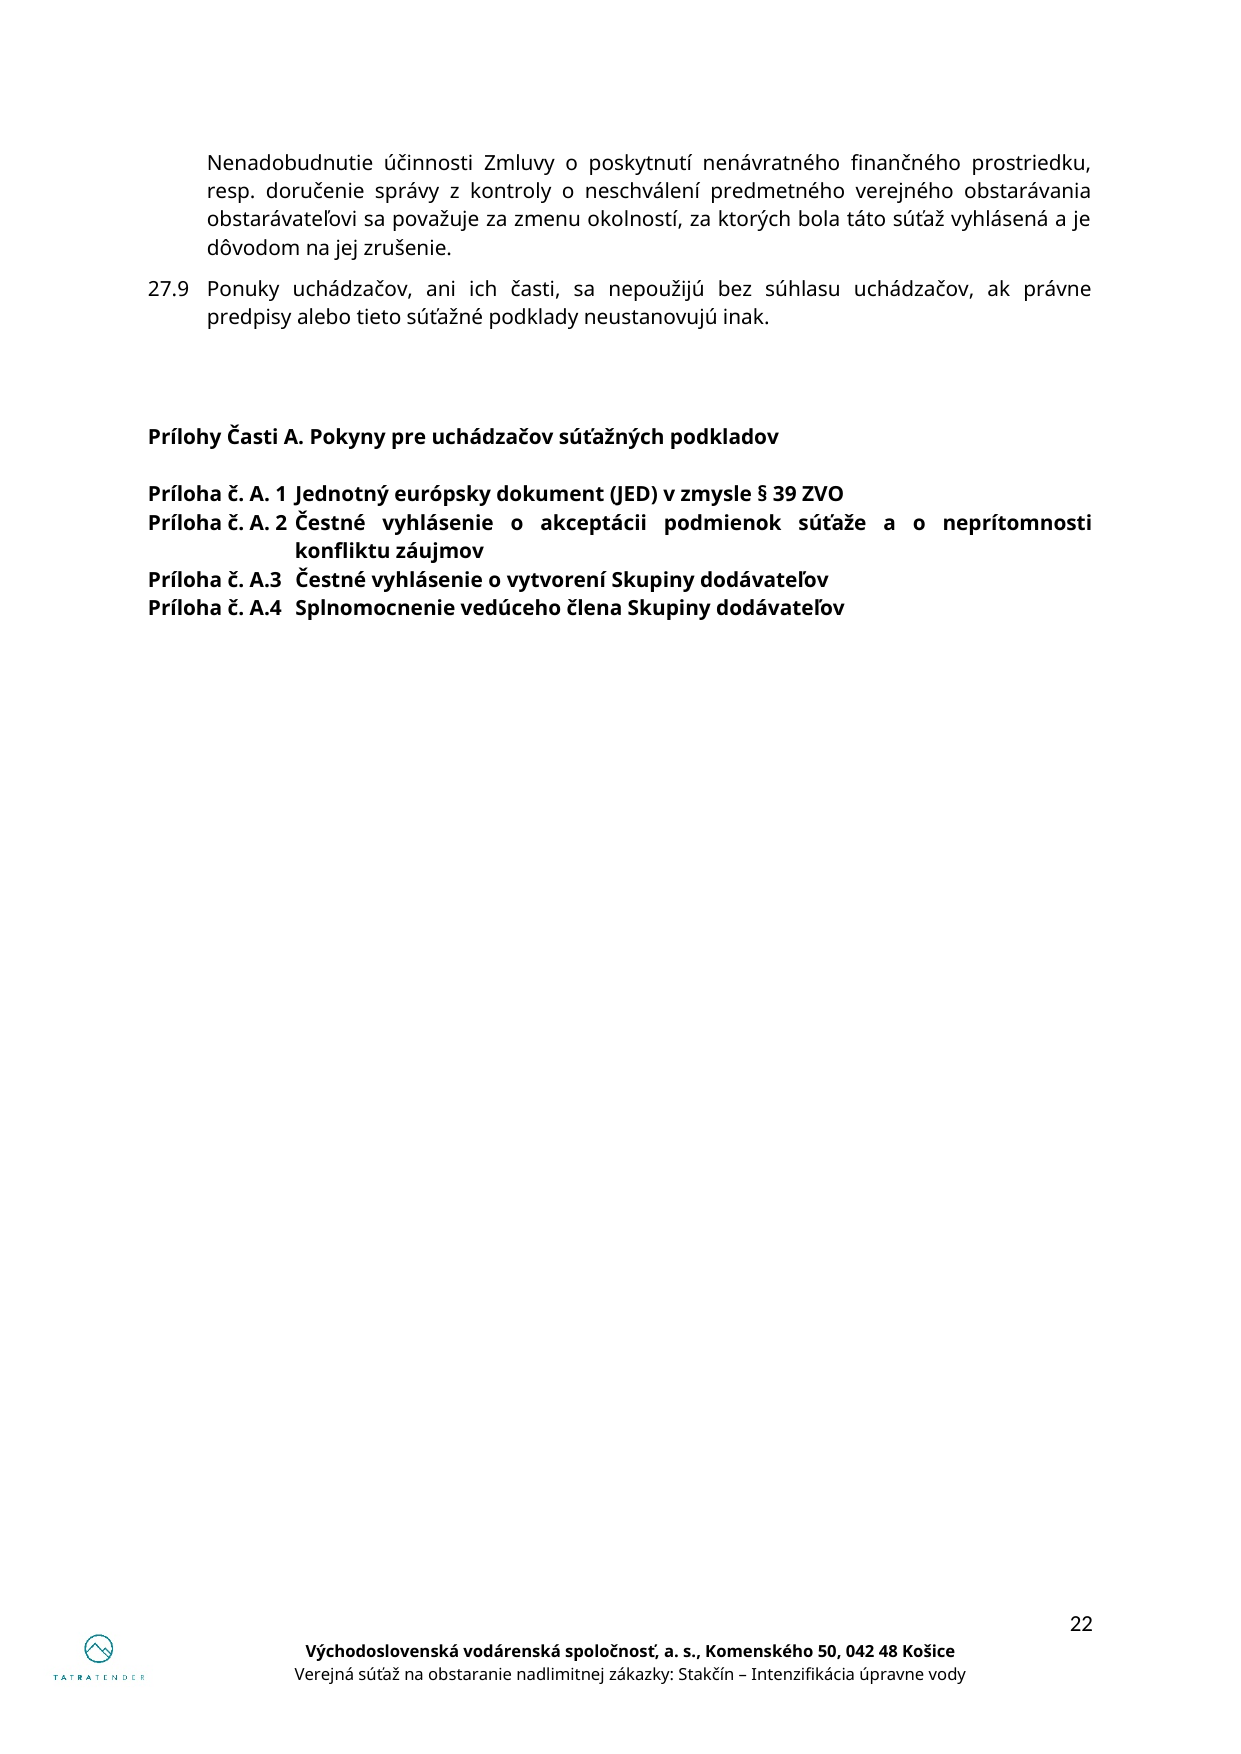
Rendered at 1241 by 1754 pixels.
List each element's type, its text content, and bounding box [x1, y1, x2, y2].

text Príloha č. A. 1 Jednotný európsky dokument (JED) v zmysle § 39 ZVO [148, 479, 1093, 508]
subtitle Ponuky uchádzačov, ani ich časti, sa nepoužijú bez súhlasu uchádzačov, ak právne predpisy alebo tieto súťažné podklady neustanovujú inak. [148, 274, 1093, 331]
text Príloha č. A.3 Čestné vyhlásenie o vytvorení Skupiny dodávateľov [148, 565, 1093, 593]
text Príloha č. A. 2 Čestné vyhlásenie o akceptácii podmienok súťaže a o neprítomnosti konfliktu záujmov [148, 508, 1093, 565]
text Príloha č. A.4 Splnomocnenie vedúceho člena Skupiny dodávateľov [148, 593, 1093, 622]
text Nenadobudnutie účinnosti Zmluvy o poskytnutí nenávratného finančného prostriedku, resp. doručenie správy z kontroly o neschválení predmetného verejného obstarávania obstarávateľovi sa považuje za zmenu okolností, za ktorých bola táto súťaž vyhlásená a je dôvodom na jej zrušenie. [207, 148, 1093, 261]
picture [32, 1610, 165, 1704]
text Prílohy Časti A. Pokyny pre uchádzačov súťažných podkladov [148, 422, 1093, 451]
